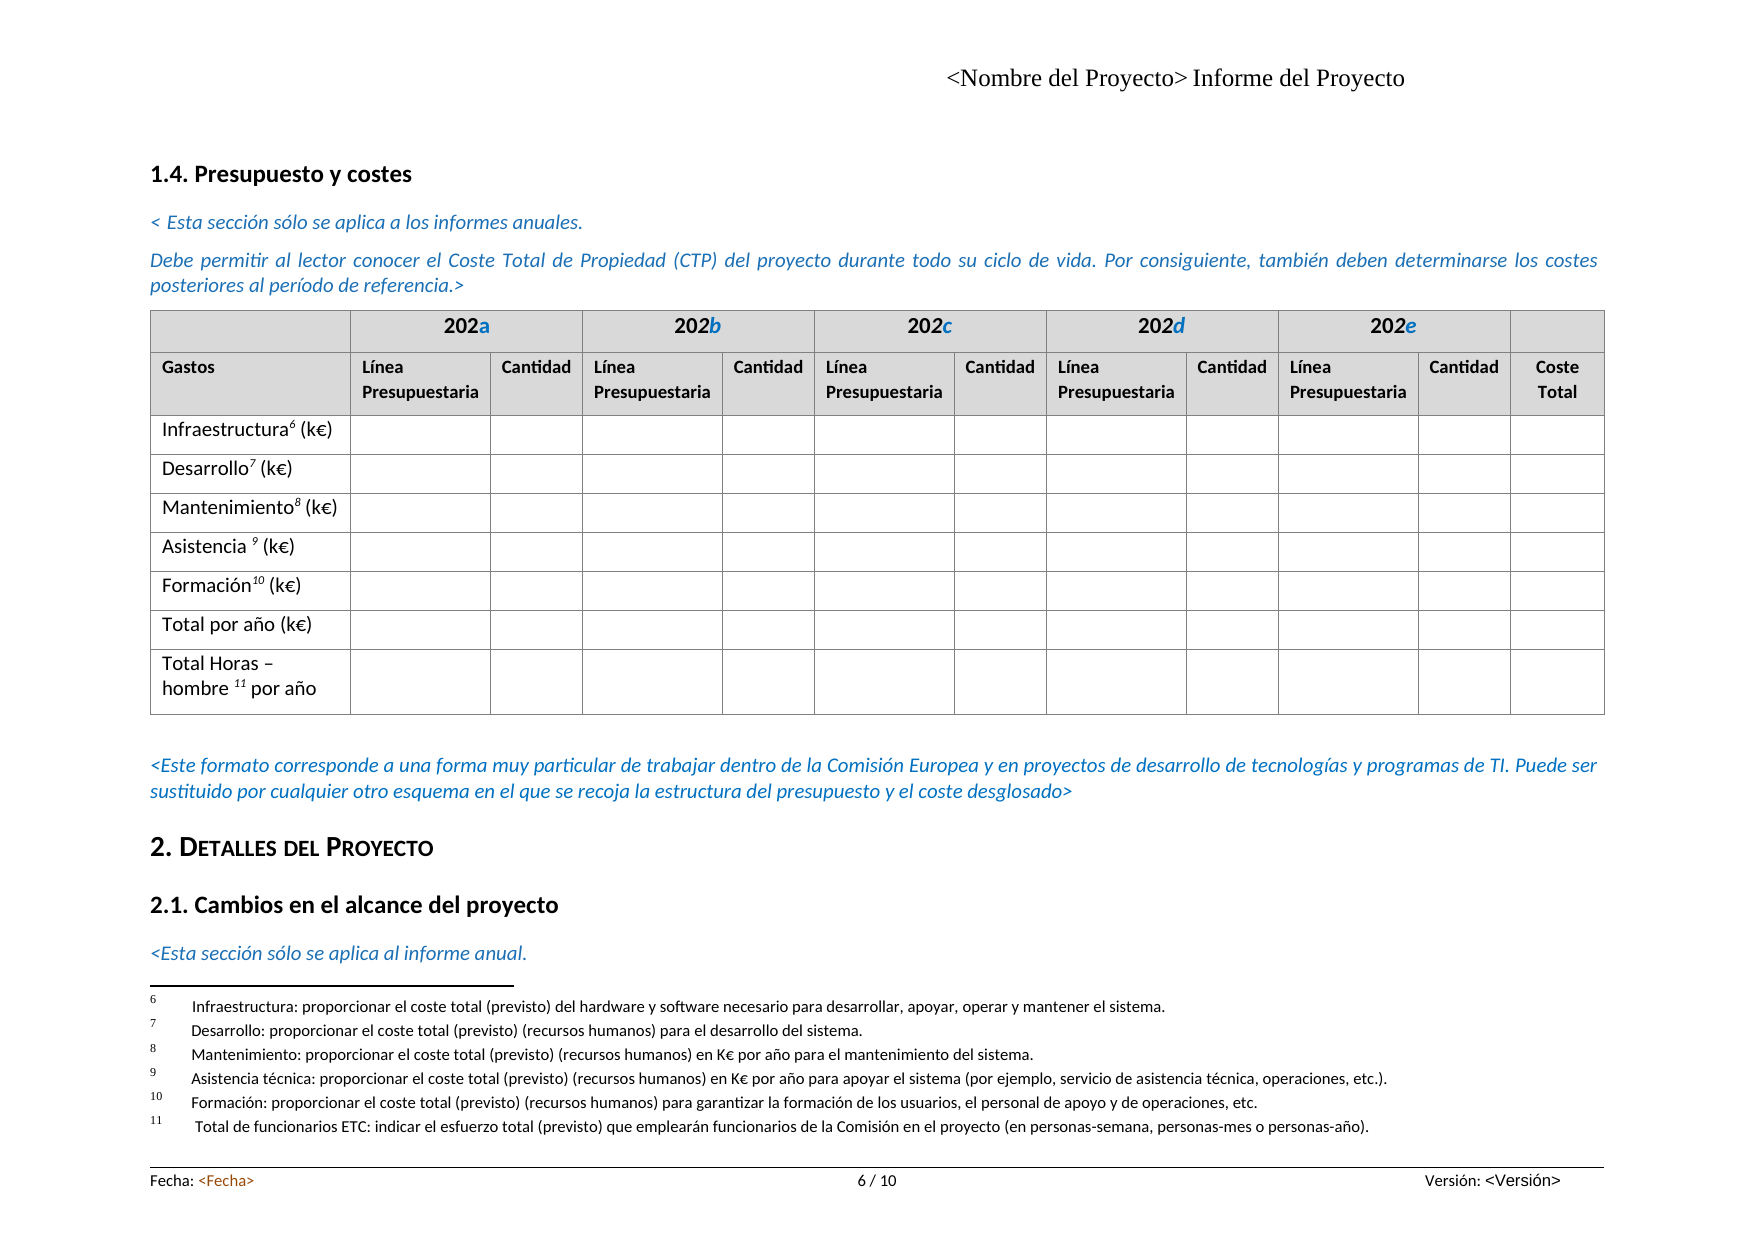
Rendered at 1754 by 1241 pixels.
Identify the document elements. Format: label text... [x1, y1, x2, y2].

table_cell [955, 611, 1046, 649]
table_cell [491, 650, 582, 713]
table_cell [1419, 533, 1510, 571]
table_cell [1279, 416, 1418, 454]
table_cell [723, 494, 814, 532]
table_cell [491, 416, 582, 454]
table_cell [1511, 572, 1604, 610]
table_cell [1279, 494, 1418, 532]
table_cell [723, 650, 814, 713]
table_cell [1047, 455, 1186, 493]
table_cell [351, 533, 490, 571]
table_cell [351, 494, 490, 532]
table_cell [955, 455, 1046, 493]
table_cell [1511, 455, 1604, 493]
table_cell [815, 455, 954, 493]
subtitle Cambios en el alcance del proyecto [150, 889, 1604, 919]
table_cell [1511, 416, 1604, 454]
table_cell Mantenimiento (k€) [151, 494, 350, 532]
table_header 202c [815, 311, 1046, 352]
table_cell Línea Presupuestaria [1279, 353, 1418, 415]
table_cell [723, 416, 814, 454]
table_cell [491, 533, 582, 571]
table_cell Total Horas – hombre por año [151, 650, 350, 713]
table_header 202e [1279, 311, 1510, 352]
table_cell [1279, 650, 1418, 713]
table_cell [955, 416, 1046, 454]
table_cell [1511, 650, 1604, 713]
table_cell [491, 455, 582, 493]
table_cell [1187, 494, 1278, 532]
table_cell [815, 416, 954, 454]
table_cell [1047, 494, 1186, 532]
table_cell [1279, 611, 1418, 649]
table_cell [955, 650, 1046, 713]
table_cell [583, 494, 722, 532]
table_cell Línea Presupuestaria [583, 353, 722, 415]
table_cell [955, 572, 1046, 610]
table_cell Cantidad [491, 353, 582, 415]
subtitle Detalles del Proyecto [150, 828, 1604, 864]
table_cell [1047, 611, 1186, 649]
table_cell Infraestructura (k€) [151, 416, 350, 454]
table_cell [1187, 533, 1278, 571]
table_cell Coste Total [1511, 353, 1604, 415]
table_cell [351, 611, 490, 649]
table_cell [491, 494, 582, 532]
table_cell [583, 611, 722, 649]
table_cell Desarrollo (k€) [151, 455, 350, 493]
table_cell Cantidad [1187, 353, 1278, 415]
table_cell [583, 533, 722, 571]
table_cell [1279, 455, 1418, 493]
table_cell [1419, 416, 1510, 454]
table_cell [1419, 572, 1510, 610]
table_cell [723, 455, 814, 493]
table_header 202d [1047, 311, 1278, 352]
table_cell [1187, 572, 1278, 610]
table_cell [351, 455, 490, 493]
table_cell Cantidad [955, 353, 1046, 415]
table_cell [1187, 455, 1278, 493]
table_cell [815, 494, 954, 532]
table_cell Cantidad [723, 353, 814, 415]
table_cell [1047, 416, 1186, 454]
table_cell [1187, 416, 1278, 454]
table_cell [1279, 572, 1418, 610]
table_cell [1187, 611, 1278, 649]
table_cell [1419, 455, 1510, 493]
table_cell [1047, 533, 1186, 571]
table_cell [1047, 572, 1186, 610]
table_cell Total por año (k€) [151, 611, 350, 649]
table_cell Línea Presupuestaria [815, 353, 954, 415]
table_cell [1511, 494, 1604, 532]
table_cell [583, 572, 722, 610]
table_cell [723, 611, 814, 649]
table_cell Línea Presupuestaria [351, 353, 490, 415]
table_cell Cantidad [1419, 353, 1510, 415]
text Debe permitir al lector conocer el Coste Total de Propiedad (CTP) del proyecto durante todo su ciclo de vida. Por consiguiente, también deben determinarse los costes posteriores al período de referencia.> [150, 247, 1604, 298]
table_cell [815, 611, 954, 649]
table_cell [583, 650, 722, 713]
table_cell Formación (k€) [151, 572, 350, 610]
table_cell [491, 611, 582, 649]
table_header [1511, 311, 1604, 352]
text < Esta sección sólo se aplica a los informes anuales. [150, 209, 1604, 234]
table_cell [583, 416, 722, 454]
table_cell [815, 650, 954, 713]
table_cell [351, 572, 490, 610]
table_cell [491, 572, 582, 610]
table_header 202a [351, 311, 582, 352]
table_cell [955, 533, 1046, 571]
table_cell Gastos [151, 353, 350, 415]
table_cell [1419, 611, 1510, 649]
table_cell [1511, 533, 1604, 571]
text <Este formato corresponde a una forma muy particular de trabajar dentro de la Comisión Europea y en proyectos de desarrollo de tecnologías y programas de TI. Puede ser sustituido por cualquier otro esquema en el que se recoja la estructura del presupuesto y el coste desglosado> [150, 752, 1604, 803]
subtitle Presupuesto y costes [150, 158, 1604, 188]
table_cell [815, 572, 954, 610]
table_cell Línea Presupuestaria [1047, 353, 1186, 415]
table_header [151, 311, 350, 352]
table_cell Asistencia (k€) [151, 533, 350, 571]
table_header 202b [583, 311, 814, 352]
table_cell [351, 650, 490, 713]
table_cell [1419, 650, 1510, 713]
table_cell [1047, 650, 1186, 713]
text <Esta sección sólo se aplica al informe anual. [150, 940, 1604, 966]
table_cell [1279, 533, 1418, 571]
table_cell [955, 494, 1046, 532]
table_cell [583, 455, 722, 493]
table_cell [1187, 650, 1278, 713]
table_cell [1511, 611, 1604, 649]
table_cell [723, 572, 814, 610]
table_cell [723, 533, 814, 571]
table_cell [351, 416, 490, 454]
table_cell [815, 533, 954, 571]
table_cell [1419, 494, 1510, 532]
